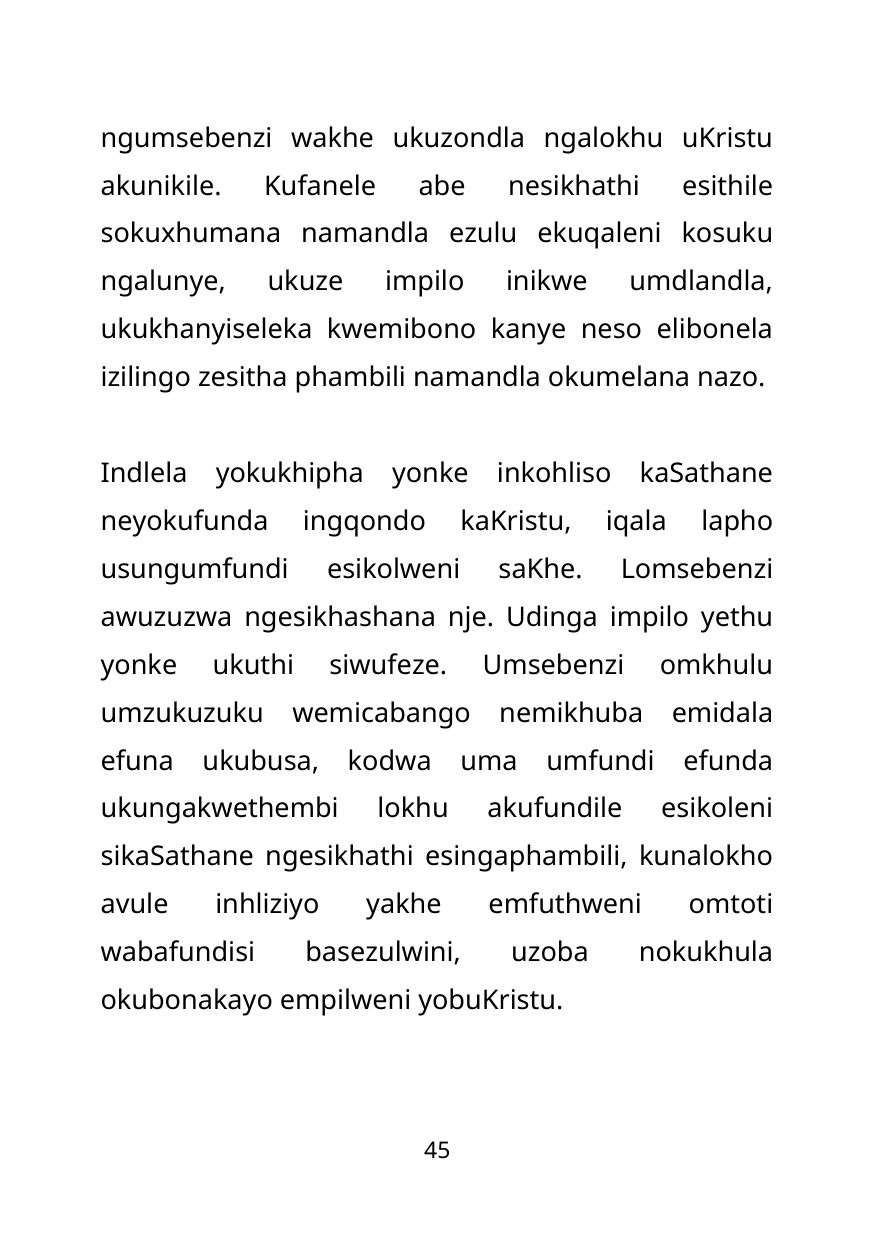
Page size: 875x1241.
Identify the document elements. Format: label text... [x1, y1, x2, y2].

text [100, 118, 774, 394]
text Indlela yokukhipha yonke inkohliso kaSathane neyokufunda ingqondo kaKristu, iqala lapho usungumfundi esikolweni saKhe. Lomsebenzi awuzuzwa ngesikhashana nje. Udinga impilo yethu yonke ukuthi siwufeze. Umsebenzi omkhulu umzukuzuku wemicabango nemikhuba emidala efuna ukubusa, kodwa uma umfundi efunda ukungakwethembi lokhu akufundile esikoleni sikaSathane ngesikhathi esingaphambili, kunalokho avule inhliziyo yakhe emfuthweni omtoti wabafundisi basezulwini, uzoba nokukhula okubonakayo empilweni yobuKristu. [100, 453, 774, 1017]
